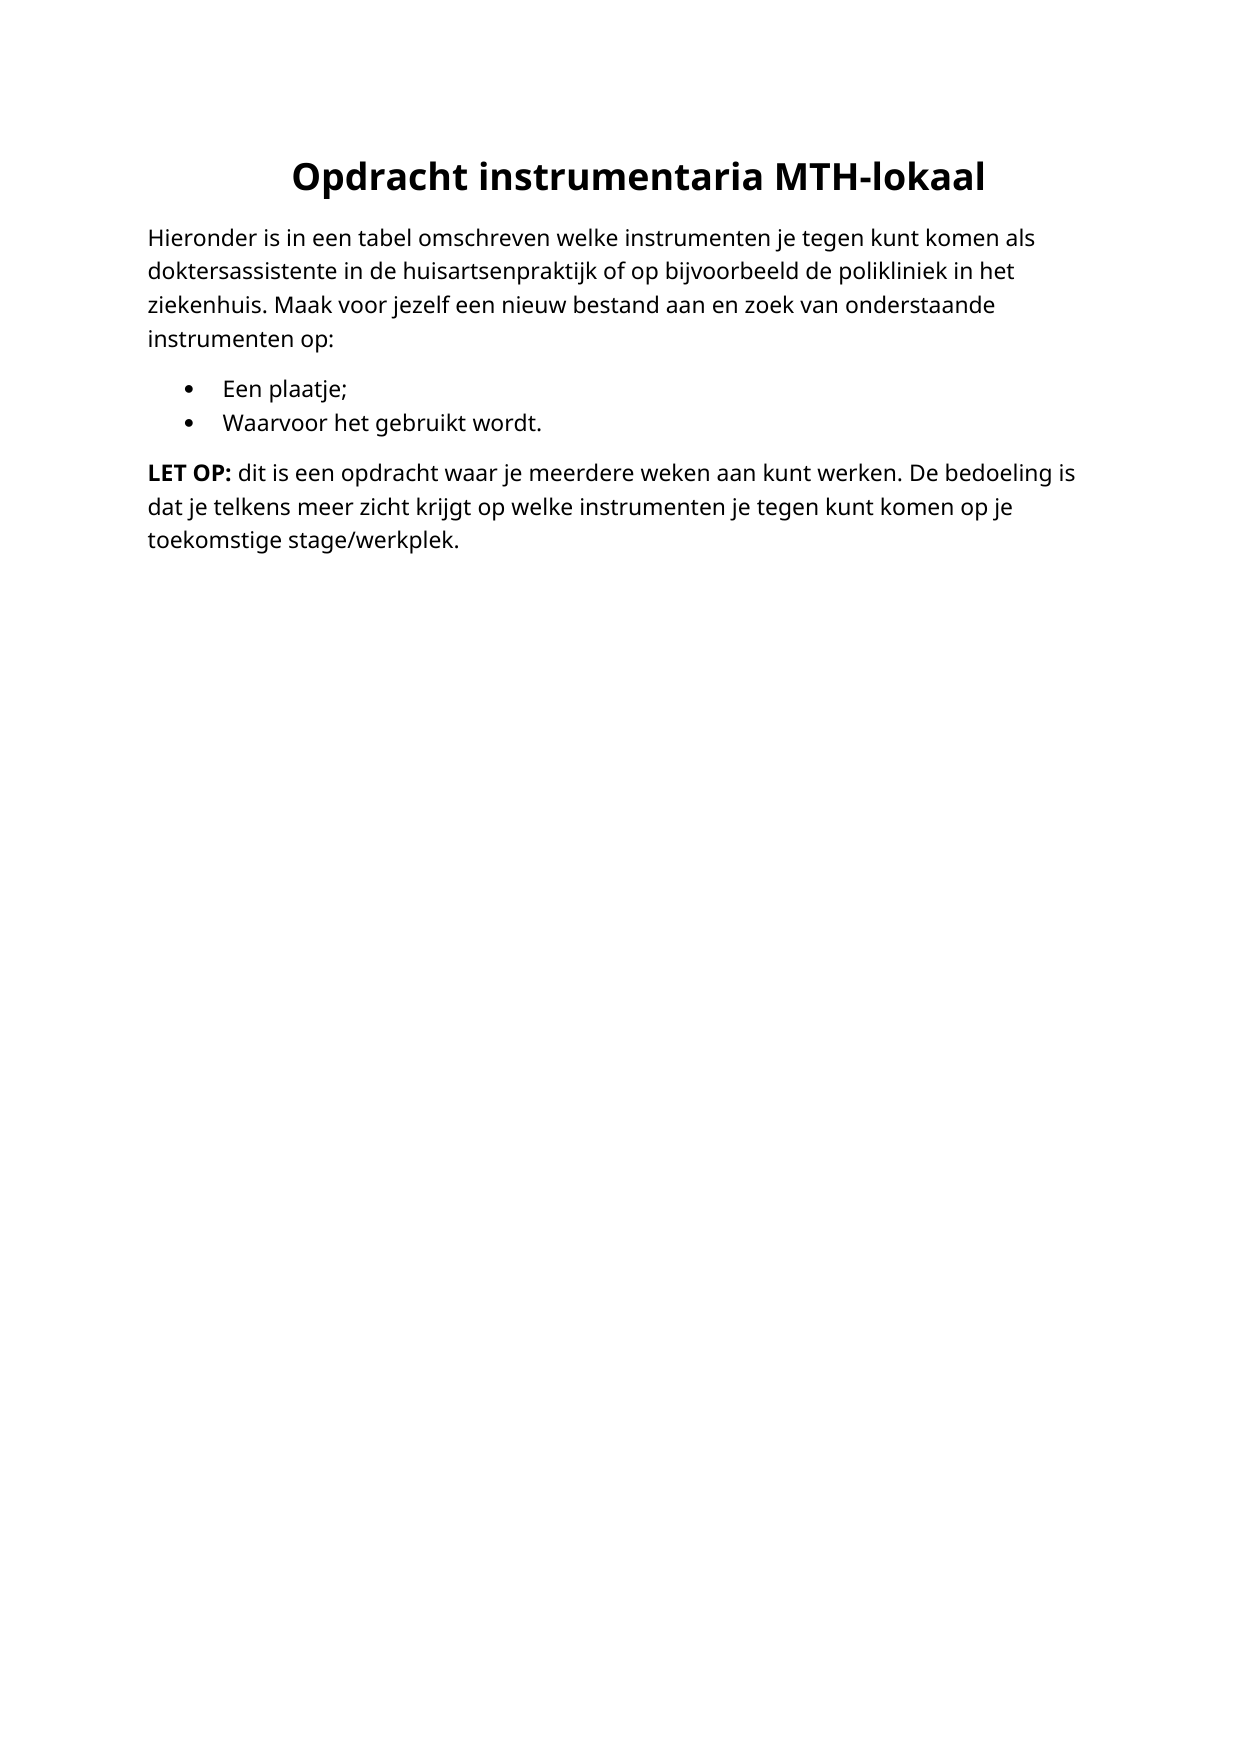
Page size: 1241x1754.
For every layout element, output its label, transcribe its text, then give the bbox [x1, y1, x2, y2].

text Hieronder is in een tabel omschreven welke instrumenten je tegen kunt komen als doktersassistente in de huisartsenpraktijk of op bijvoorbeeld de polikliniek in het ziekenhuis. Maak voor jezelf een nieuw bestand aan en zoek van onderstaande instrumenten op: [147, 222, 1053, 354]
list Een plaatje; [185, 373, 1096, 404]
text Opdracht instrumentaria MTH-lokaal [291, 150, 1096, 201]
text LET OP: dit is een opdracht waar je meerdere weken aan kunt werken. De bedoeling is dat je telkens meer zicht krijgt op welke instrumenten je tegen kunt komen op je toekomstige stage/werkplek. [147, 457, 1087, 556]
list Waarvoor het gebruikt wordt. [185, 407, 1096, 438]
